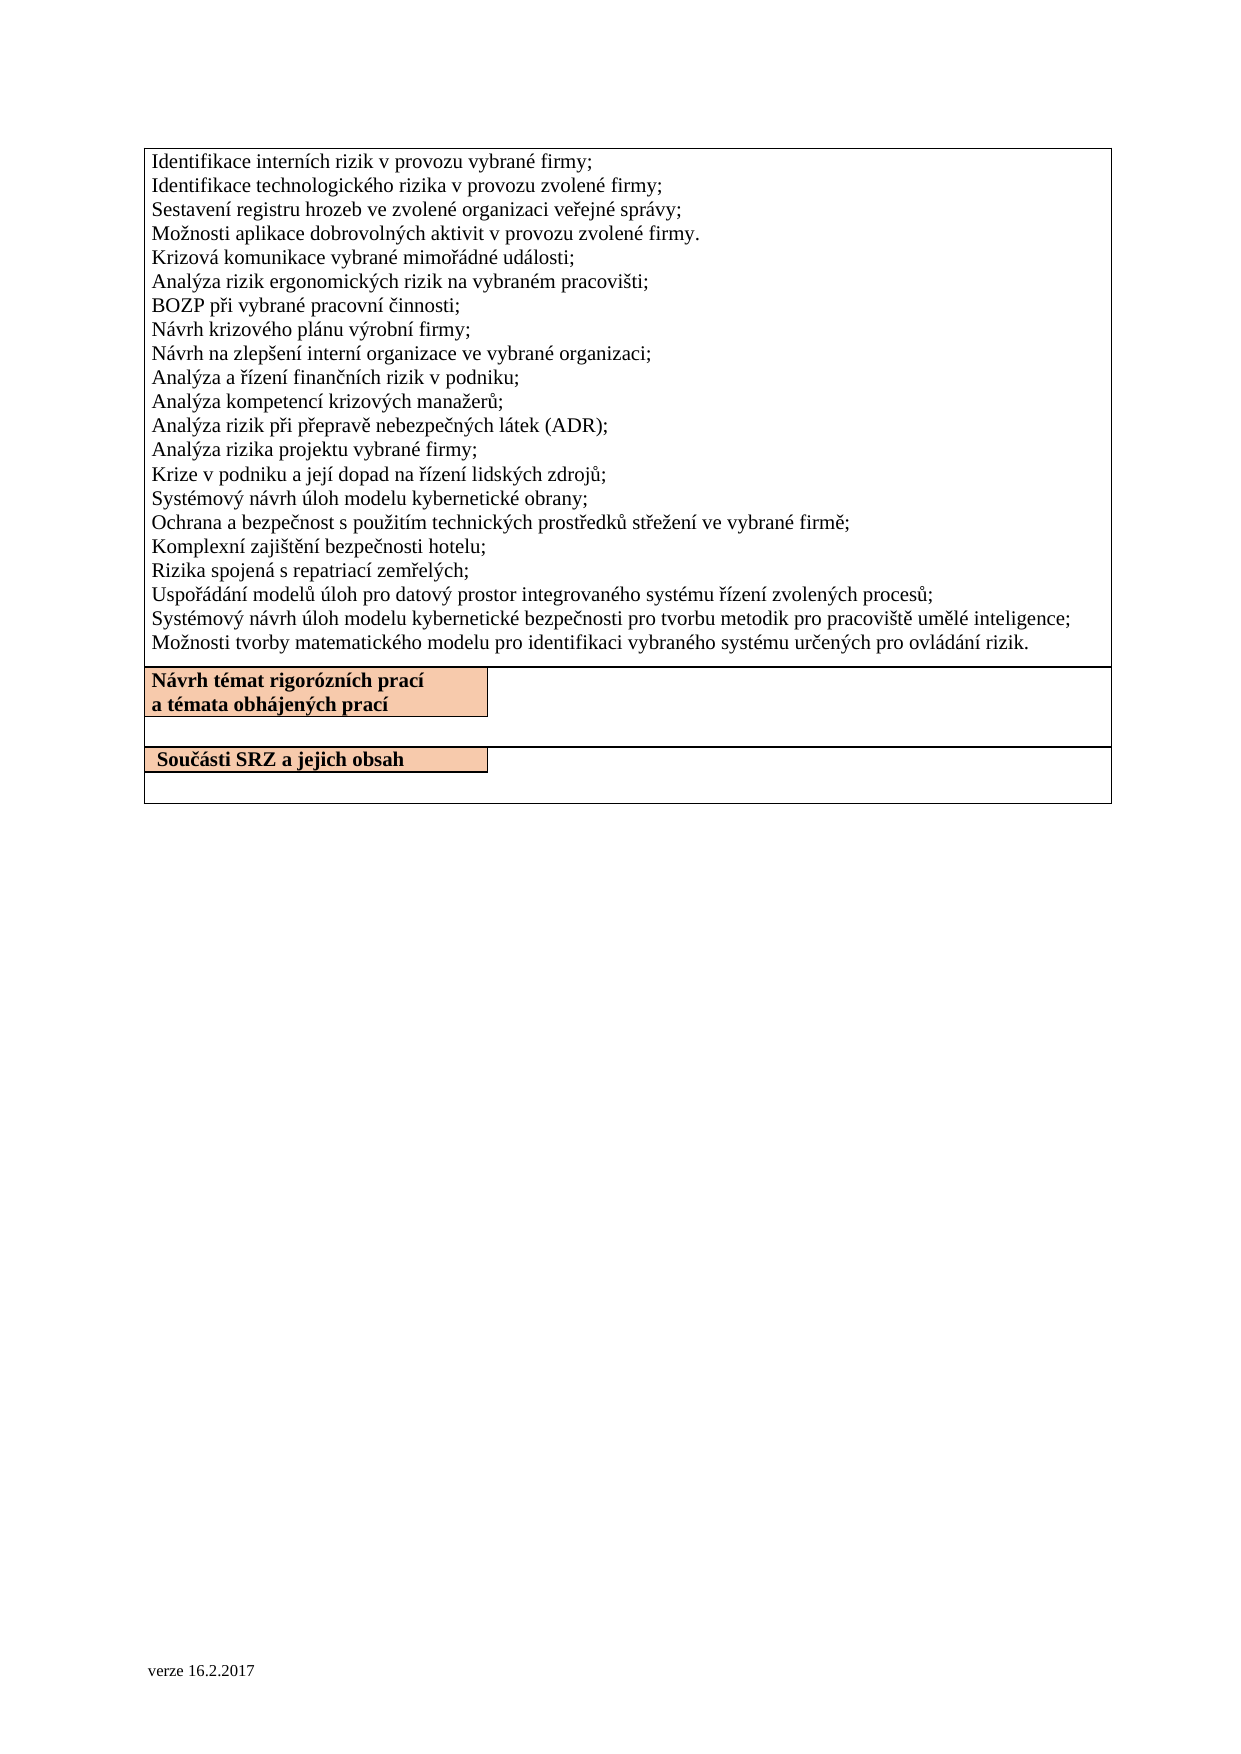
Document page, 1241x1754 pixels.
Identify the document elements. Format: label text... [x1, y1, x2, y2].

table_cell [488, 668, 1111, 716]
table_cell [488, 748, 1111, 771]
table_cell Návrh témat rigorózních prací a témata obhájených prací [145, 668, 487, 716]
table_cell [145, 149, 1111, 666]
table_cell [145, 716, 1111, 746]
table_cell [145, 771, 1111, 803]
table_cell Součásti SRZ a jejich obsah [145, 748, 487, 771]
